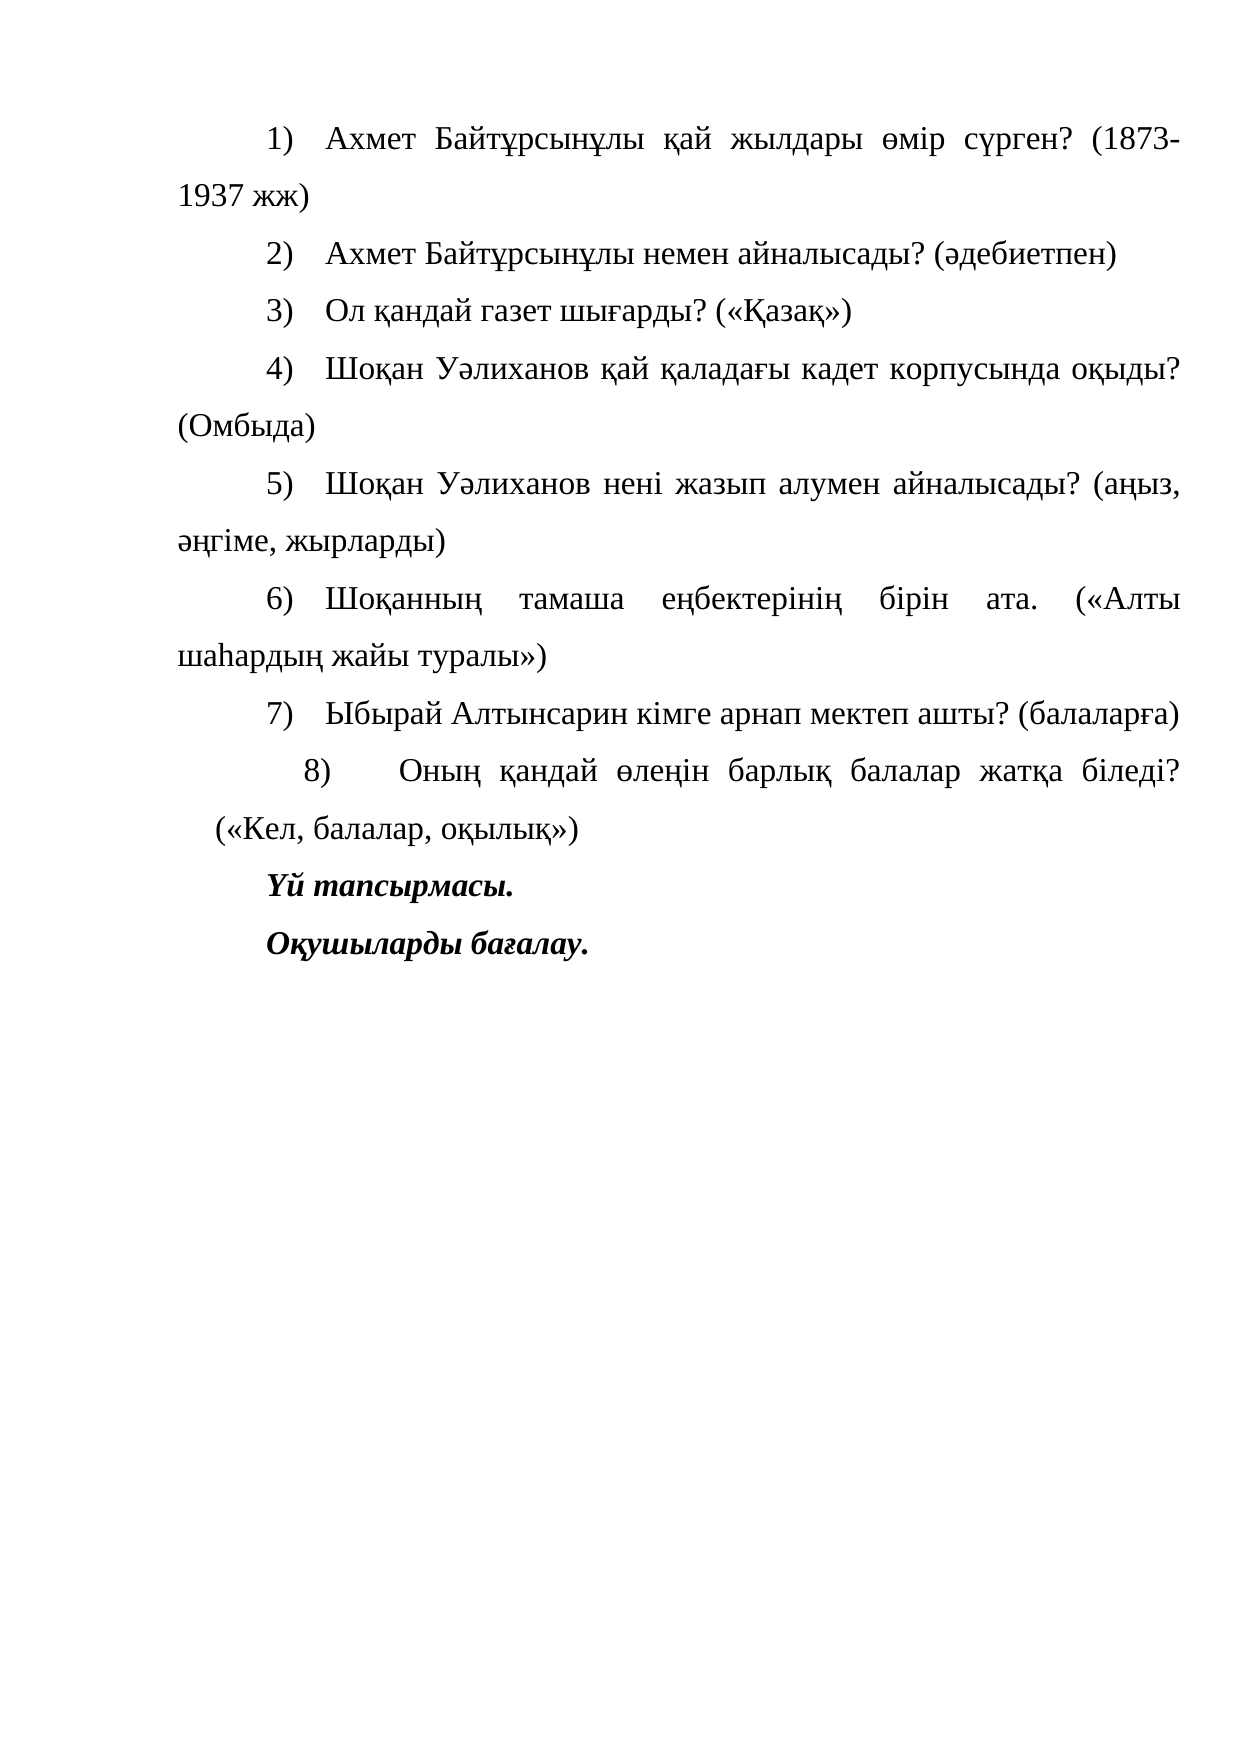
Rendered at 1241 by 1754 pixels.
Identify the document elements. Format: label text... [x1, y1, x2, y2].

list Шоқанның тамаша еңбектерінің бірін ата. («Алты шаһардың жайы туралы») [177, 578, 1181, 674]
list Ыбырай Алтынсарин кімге арнап мектеп ашты? (балаларға) [177, 693, 1181, 731]
text Үй тапсырмасы. [177, 866, 1181, 904]
list Шоқан Уәлиханов қай қаладағы кадет корпусында оқыды? (Омбыда) [177, 348, 1181, 444]
list Оның қандай өлеңін барлық балалар жатқа біледі? («Кел, балалар, оқылық») [215, 751, 1181, 846]
text Оқушыларды бағалау. [177, 923, 1181, 961]
list Шоқан Уәлиханов нені жазып алумен айналысады? (аңыз, әңгіме, жырларды) [177, 463, 1181, 559]
list Ахмет Байтұрсынұлы немен айналысады? (әдебиетпен) [177, 233, 1181, 271]
list Ол қандай газет шығарды? («Қазақ») [177, 291, 1181, 329]
list Ахмет Байтұрсынұлы қай жылдары өмір сүрген? (1873-1937 жж) [177, 118, 1181, 214]
